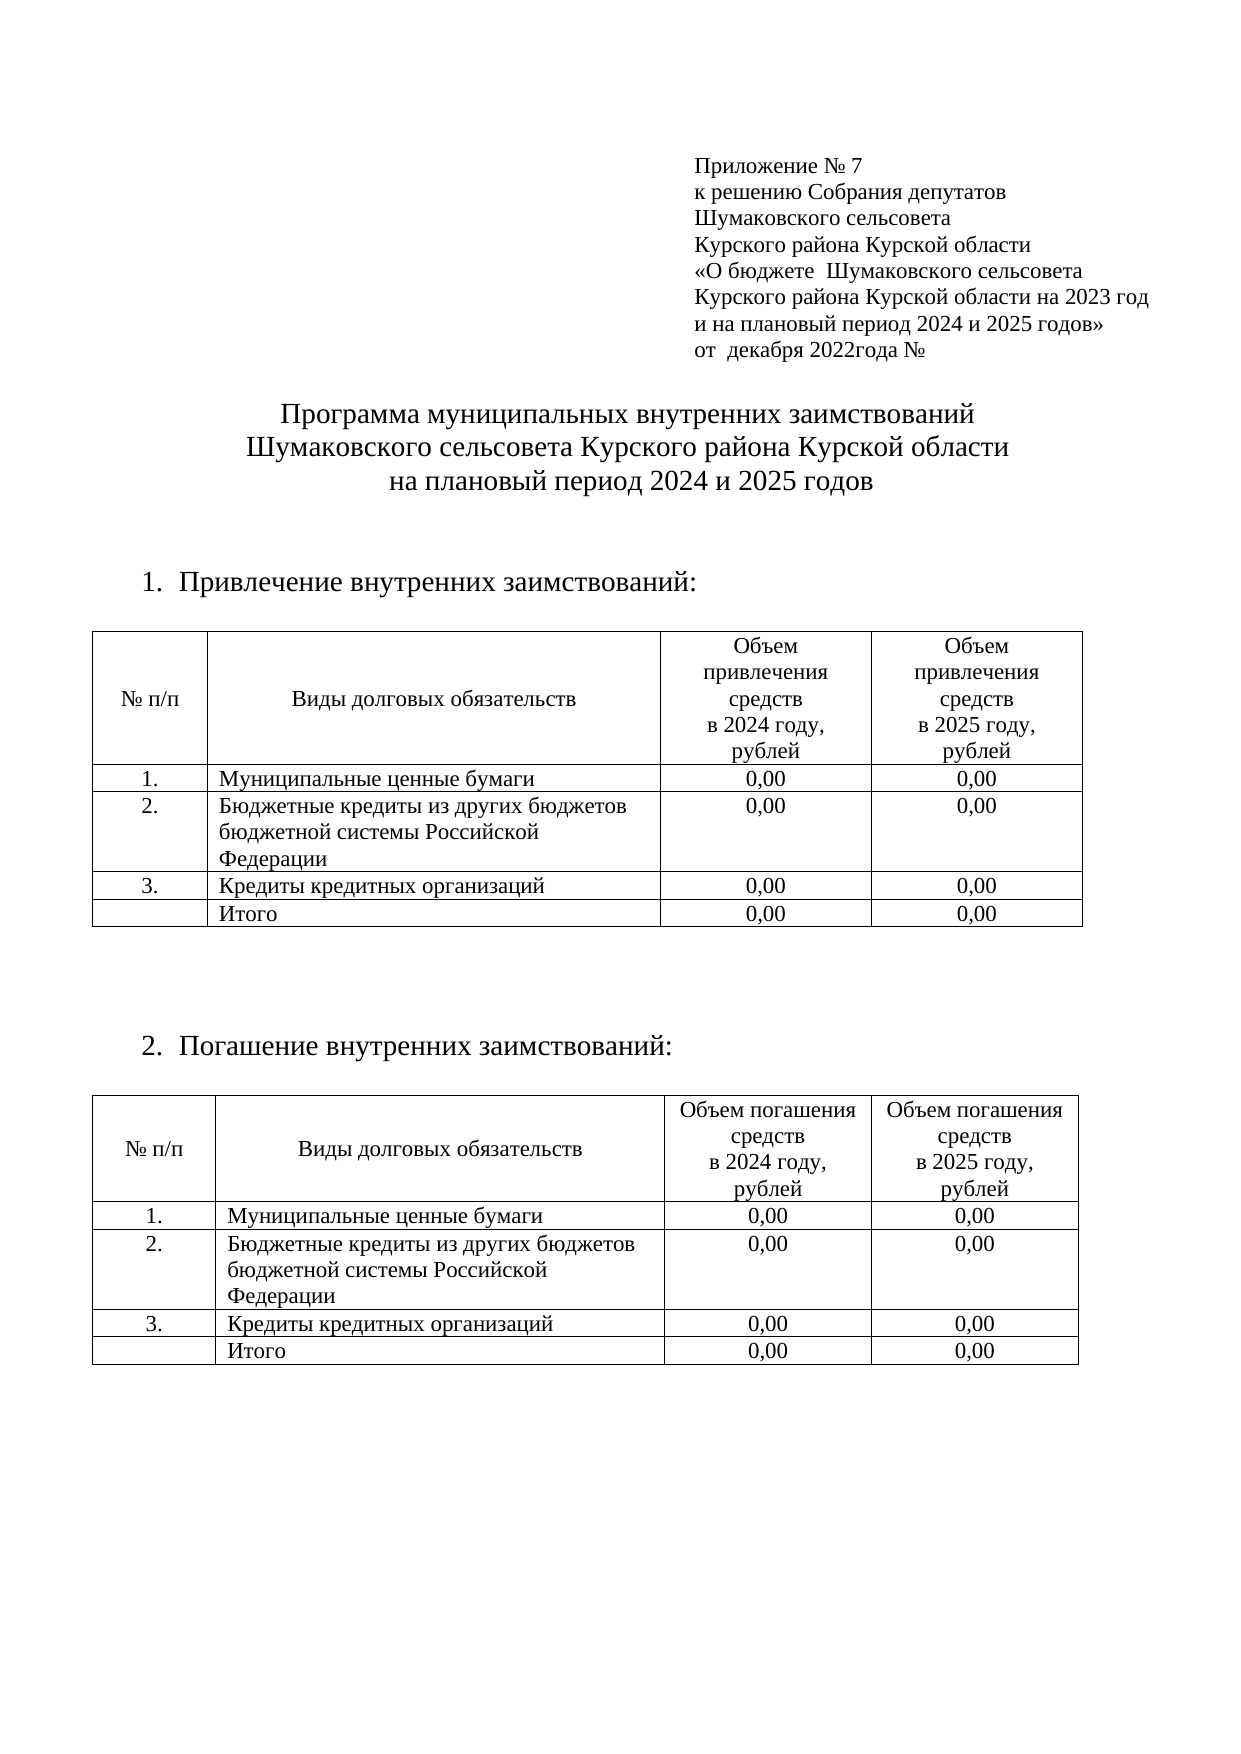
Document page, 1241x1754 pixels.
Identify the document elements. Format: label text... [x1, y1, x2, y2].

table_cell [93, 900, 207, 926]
text к решению Собрания депутатов Шумаковского сельсовета [694, 178, 1152, 231]
text на плановый период 2024 и 2025 годов [103, 463, 1152, 497]
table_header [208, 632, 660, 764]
text Курского района Курской области на 2023 год и на плановый период 2024 и 2025 годов» [694, 283, 1152, 336]
text Программа муниципальных внутренних заимствований [103, 396, 1152, 429]
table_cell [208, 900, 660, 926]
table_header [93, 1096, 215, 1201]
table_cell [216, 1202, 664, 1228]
text «О бюджете Шумаковского сельсовета [694, 257, 1152, 283]
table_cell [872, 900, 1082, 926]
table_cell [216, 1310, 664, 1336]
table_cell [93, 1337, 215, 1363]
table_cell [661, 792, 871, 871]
text Курского района Курской области [694, 231, 1152, 257]
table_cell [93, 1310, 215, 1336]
text Шумаковского сельсовета Курского района Курской области [103, 429, 1152, 463]
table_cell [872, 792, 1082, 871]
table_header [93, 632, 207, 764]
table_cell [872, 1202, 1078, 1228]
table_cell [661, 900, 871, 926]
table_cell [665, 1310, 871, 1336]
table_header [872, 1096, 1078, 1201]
text Приложение № 7 [694, 152, 1152, 178]
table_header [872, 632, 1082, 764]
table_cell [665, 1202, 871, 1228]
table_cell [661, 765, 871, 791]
text от декабря 2022года № [694, 336, 1204, 362]
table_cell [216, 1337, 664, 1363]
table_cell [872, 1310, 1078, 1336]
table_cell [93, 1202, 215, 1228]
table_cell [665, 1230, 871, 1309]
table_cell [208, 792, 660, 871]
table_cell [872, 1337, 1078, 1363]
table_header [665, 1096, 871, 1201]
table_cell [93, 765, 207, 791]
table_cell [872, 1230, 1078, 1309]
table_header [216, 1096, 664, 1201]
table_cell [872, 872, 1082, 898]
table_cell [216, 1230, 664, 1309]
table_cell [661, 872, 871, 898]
list Погашение внутренних заимствований: [141, 1028, 1152, 1061]
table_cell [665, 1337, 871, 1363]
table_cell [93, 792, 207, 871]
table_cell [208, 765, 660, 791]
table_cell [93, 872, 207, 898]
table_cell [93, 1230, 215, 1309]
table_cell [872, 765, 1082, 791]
list Привлечение внутренних заимствований: [141, 564, 1152, 597]
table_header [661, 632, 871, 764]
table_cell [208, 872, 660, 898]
